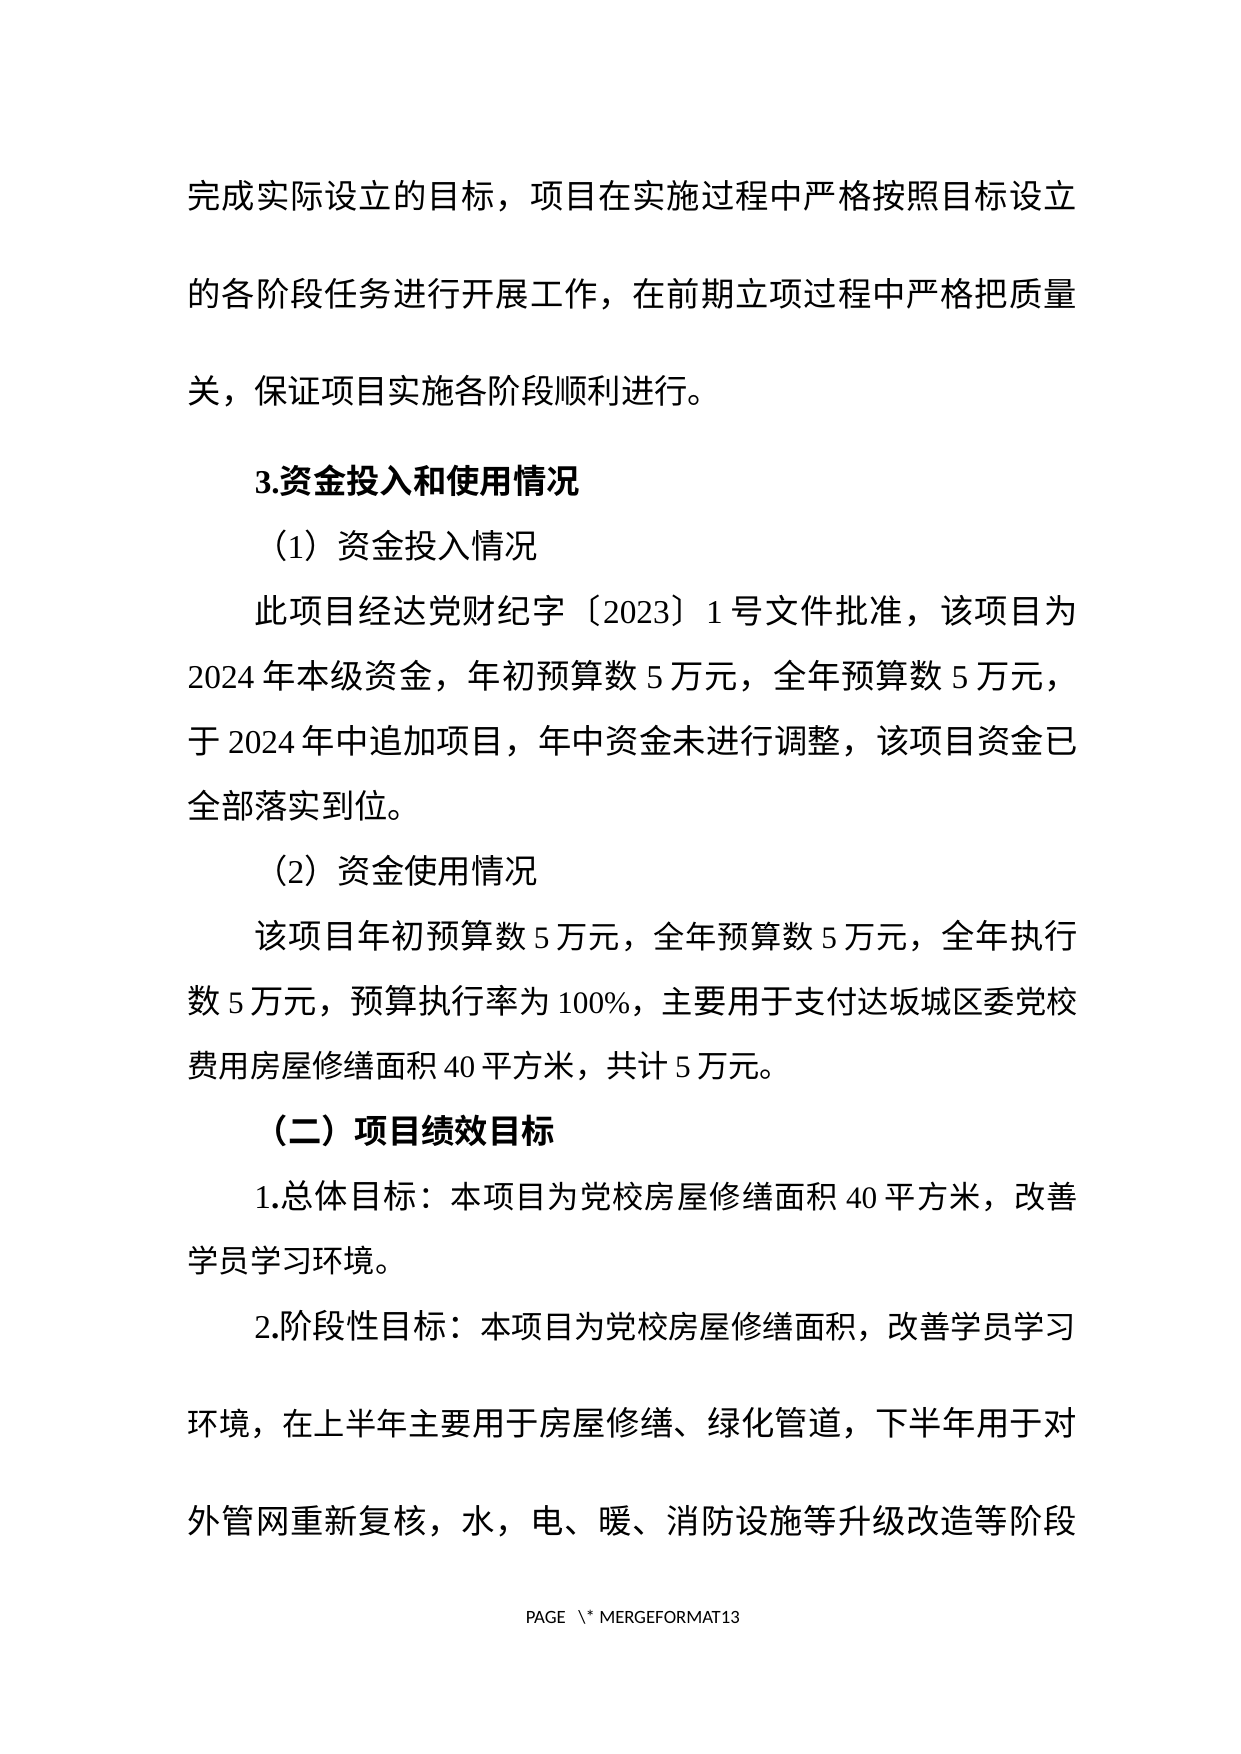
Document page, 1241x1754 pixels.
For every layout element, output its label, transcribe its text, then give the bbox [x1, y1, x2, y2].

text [187, 162, 1078, 422]
text 该项目年初预算数5万元，全年预算数5万元，全年执行数5万元，预算执行率为100%，主要用于支付达坂城区委党校费用房屋修缮面积40平方米，共计5万元。 [187, 901, 1078, 1096]
text （二）项目绩效目标 [187, 1096, 1078, 1161]
text 3.资金投入和使用情况 [187, 446, 1078, 511]
text 此项目经达党财纪字〔2023〕1号文件批准，该项目为2024年本级资金，年初预算数5万元，全年预算数5万元，于2024年中追加项目，年中资金未进行调整，该项目资金已全部落实到位。 [187, 576, 1078, 836]
text 1.总体目标：本项目为党校房屋修缮面积40平方米，改善学员学习环境。 [187, 1161, 1078, 1291]
text （1）资金投入情况 [187, 511, 1078, 576]
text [187, 1291, 1078, 1551]
text （2）资金使用情况 [187, 836, 1078, 901]
